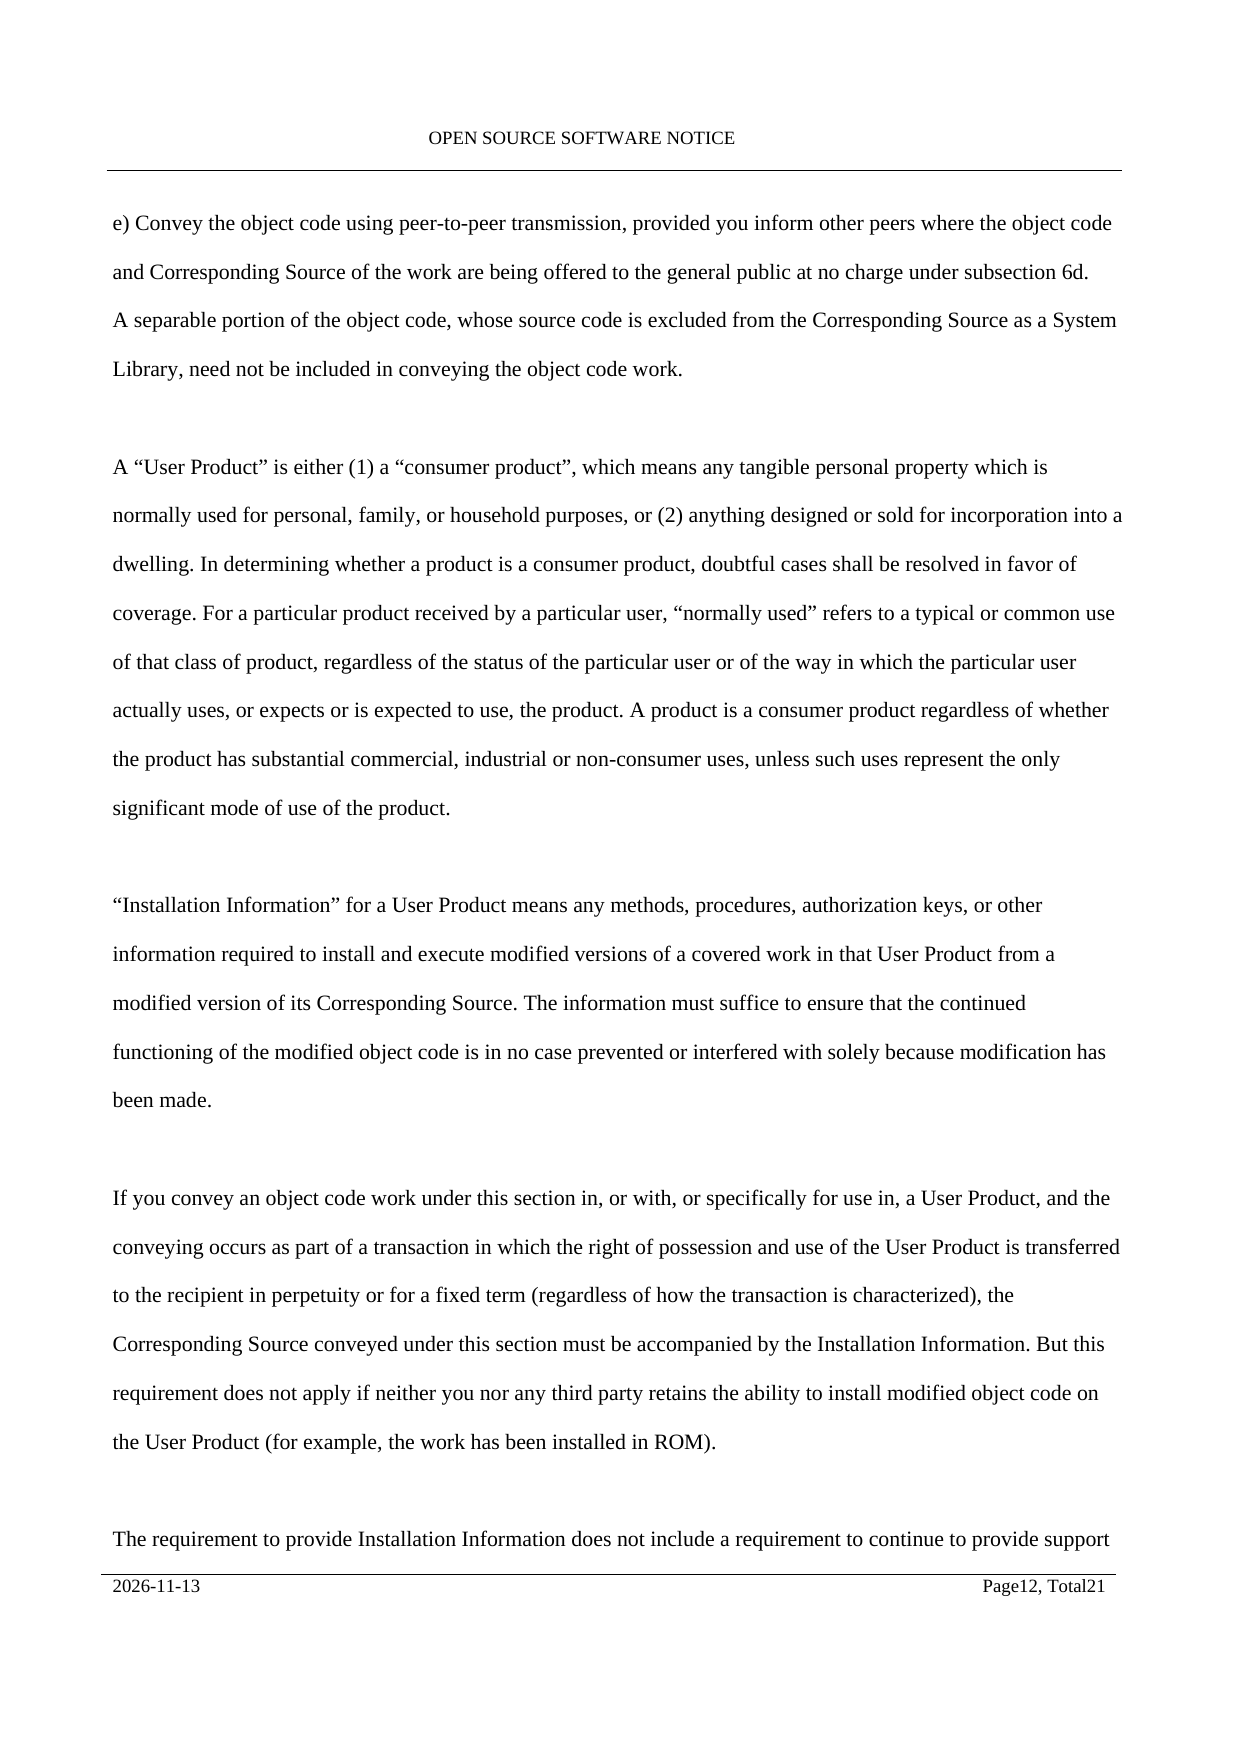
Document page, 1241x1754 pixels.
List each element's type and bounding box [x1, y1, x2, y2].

text [112, 206, 1128, 1555]
